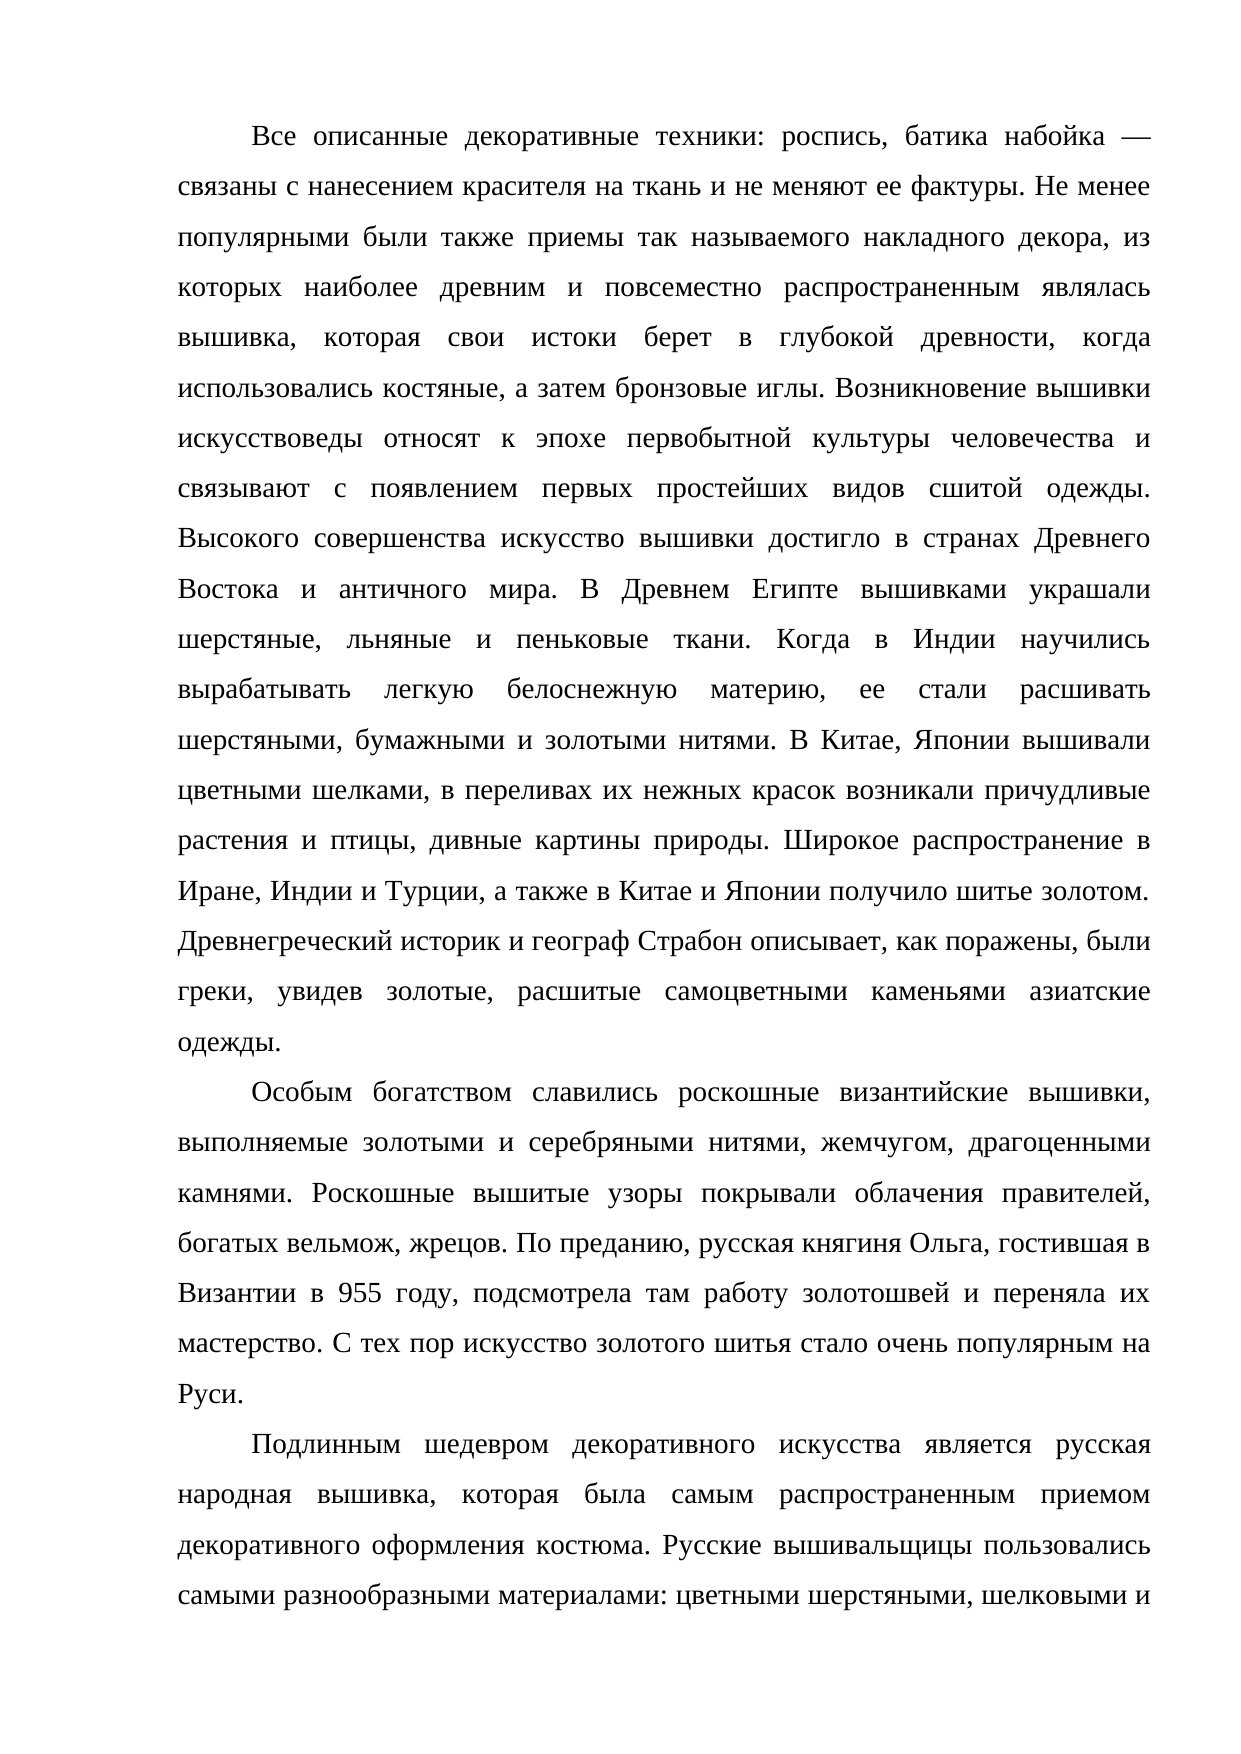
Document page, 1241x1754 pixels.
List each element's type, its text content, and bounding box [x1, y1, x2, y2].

text Все описанные декоративные техники: роспись, батика набойка — связаны с нанесением красителя на ткань и не меняют ее фактуры. Не менее популярными были также приемы так называемого накладного декора, из которых наиболее древним и повсеместно распространенным являлась вышивка, которая свои истоки берет в глубокой древности, когда использовались костяные, а затем бронзовые иглы. Возникновение вышивки искусствоведы относят к эпохе первобытной культуры человечества и связывают с появлением первых простейших видов сшитой одежды. Высокого совершенства искусство вышивки достигло в странах Древнего Востока и античного мира. В Древнем Египте вышивками украшали шерстяные, льняные и пеньковые ткани. Когда в Индии научились вырабатывать легкую белоснежную материю, ее стали расшивать шерстяными, бумажными и золотыми нитями. В Китае, Японии вышивали цветными шелками, в переливах их нежных красок возникали причудливые растения и птицы, дивные картины природы. Широкое распространение в Иране, Индии и Турции, а также в Китае и Японии получило шитье золотом. Древнегреческий историк и географ Страбон описывает, как поражены, были греки, увидев золотые, расшитые самоцветными каменьями азиатские одежды. [177, 118, 1152, 1057]
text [177, 1426, 1152, 1611]
text Особым богатством славились роскошные византийские вышивки, выполняемые золотыми и серебряными нитями, жемчугом, драгоценными камнями. Роскошные вышитые узоры покрывали облачения правителей, богатых вельмож, жрецов. По преданию, русская княгиня Ольга, гостившая в Византии в 955 году, подсмотрела там работу золотошвей и переняла их мастерство. С тех пор искусство золотого шитья стало очень популярным на Руси. [177, 1074, 1152, 1409]
